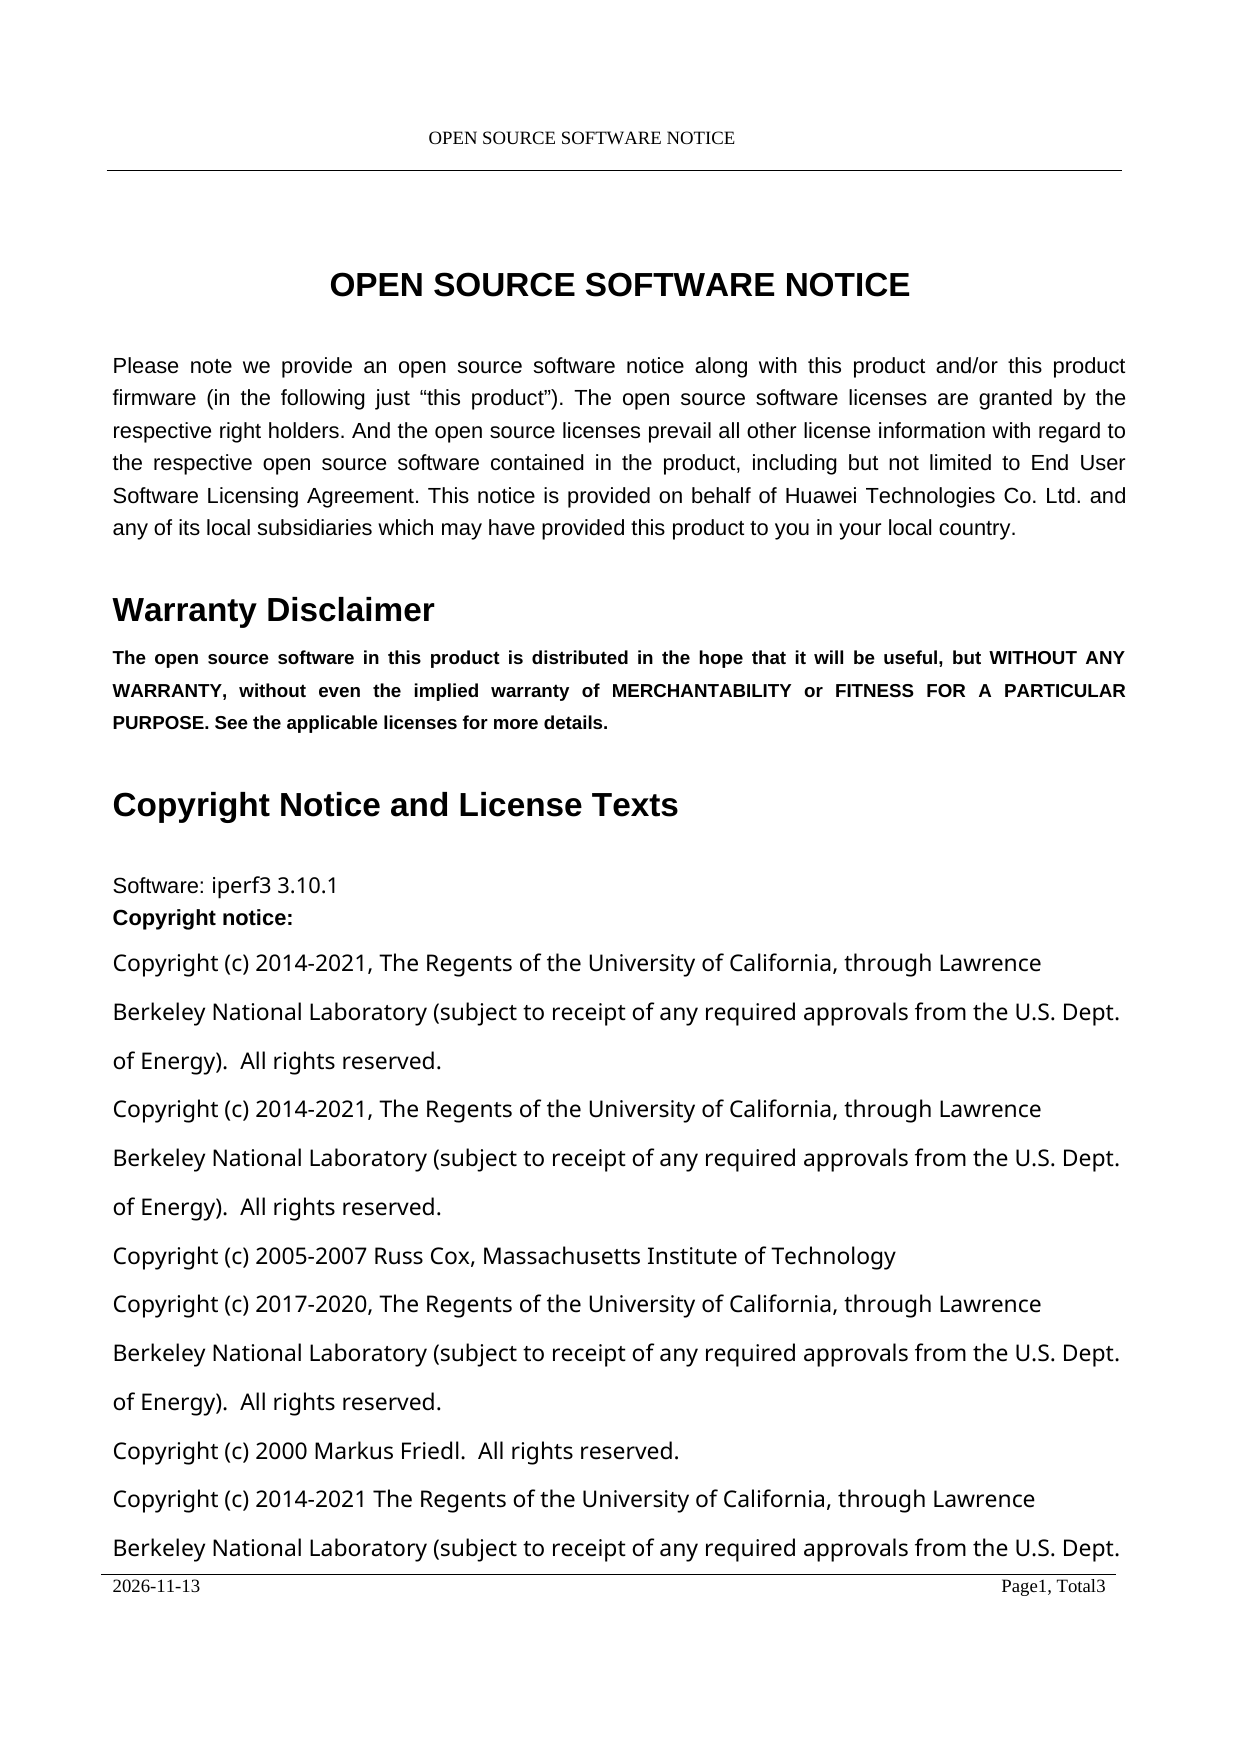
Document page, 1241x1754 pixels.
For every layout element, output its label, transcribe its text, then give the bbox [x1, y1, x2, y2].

text The open source software in this product is distributed in the hope that it will be useful, but WITHOUT ANY WARRANTY, without even the implied warranty of MERCHANTABILITY or FITNESS FOR A PARTICULAR PURPOSE. See the applicable licenses for more details. [112, 641, 1128, 739]
text Copyright Notice and License Texts [112, 771, 1128, 836]
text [112, 947, 1128, 1564]
text OPEN SOURCE SOFTWARE NOTICE [112, 251, 1128, 316]
text Warranty Disclaimer [112, 576, 1128, 641]
text Software: iperf3 3.10.1 [112, 869, 1128, 901]
text Copyright notice: [112, 901, 1128, 934]
text Please note we provide an open source software notice along with this product and/or this product firmware (in the following just “this product”). The open source software licenses are granted by the respective right holders. And the open source licenses prevail all other license information with regard to the respective open source software contained in the product, including but not limited to End User Software Licensing Agreement. This notice is provided on behalf of Huawei Technologies Co. Ltd. and any of its local subsidiaries which may have provided this product to you in your local country. [112, 349, 1128, 544]
